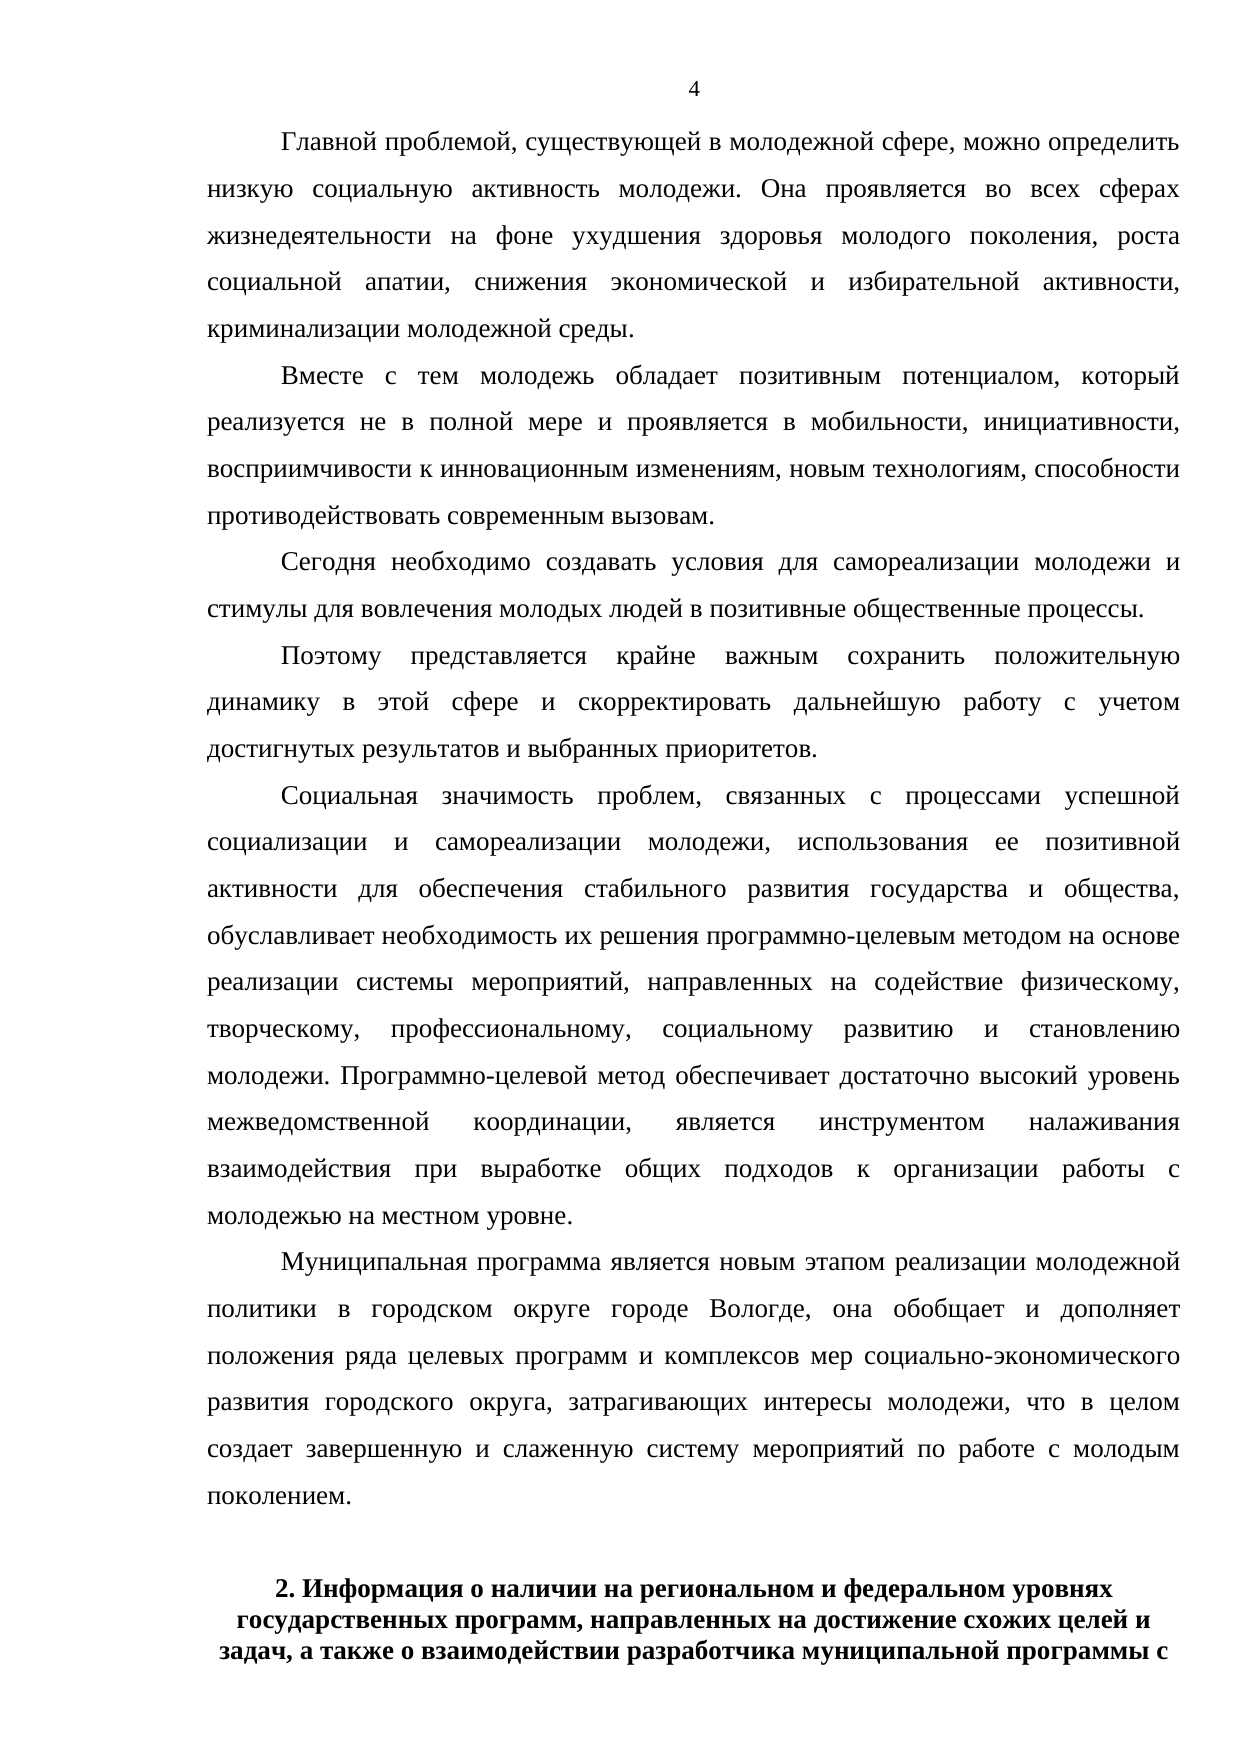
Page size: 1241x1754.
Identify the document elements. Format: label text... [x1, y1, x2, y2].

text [207, 1572, 1181, 1666]
text Вместе с тем молодежь обладает позитивным потенциалом, который реализуется не в полной мере и проявляется в мобильности, инициативности, восприимчивости к инновационным изменениям, новым технологиям, способности противодействовать современным вызовам. [207, 359, 1181, 530]
text Поэтому представляется крайне важным сохранить положительную динамику в этой сфере и скорректировать дальнейшую работу с учетом достигнутых результатов и выбранных приоритетов. [207, 639, 1181, 763]
text Сегодня необходимо создавать условия для самореализации молодежи и стимулы для вовлечения молодых людей в позитивные общественные процессы. [207, 545, 1181, 623]
text Муниципальная программа является новым этапом реализации молодежной политики в городском округе городе Вологде, она обобщает и дополняет положения ряда целевых программ и комплексов мер социально-экономического развития городского округа, затрагивающих интересы молодежи, что в целом создает завершенную и слаженную систему мероприятий по работе с молодым поколением. [207, 1245, 1181, 1510]
text Социальная значимость проблем, связанных с процессами успешной социализации и самореализации молодежи, использования ее позитивной активности для обеспечения стабильного развития государства и общества, обуславливает необходимость их решения программно-целевым методом на основе реализации системы мероприятий, направленных на содействие физическому, творческому, профессиональному, социальному развитию и становлению молодежи. Программно-целевой метод обеспечивает достаточно высокий уровень межведомственной координации, является инструментом налаживания взаимодействия при выработке общих подходов к организации работы с молодежью на местном уровне. [207, 779, 1181, 1230]
text Главной проблемой, существующей в молодежной сфере, можно определить низкую социальную активность молодежи. Она проявляется во всех сферах жизнедеятельности на фоне ухудшения здоровья молодого поколения, роста социальной апатии, снижения экономической и избирательной активности, криминализации молодежной среды. [207, 125, 1181, 343]
